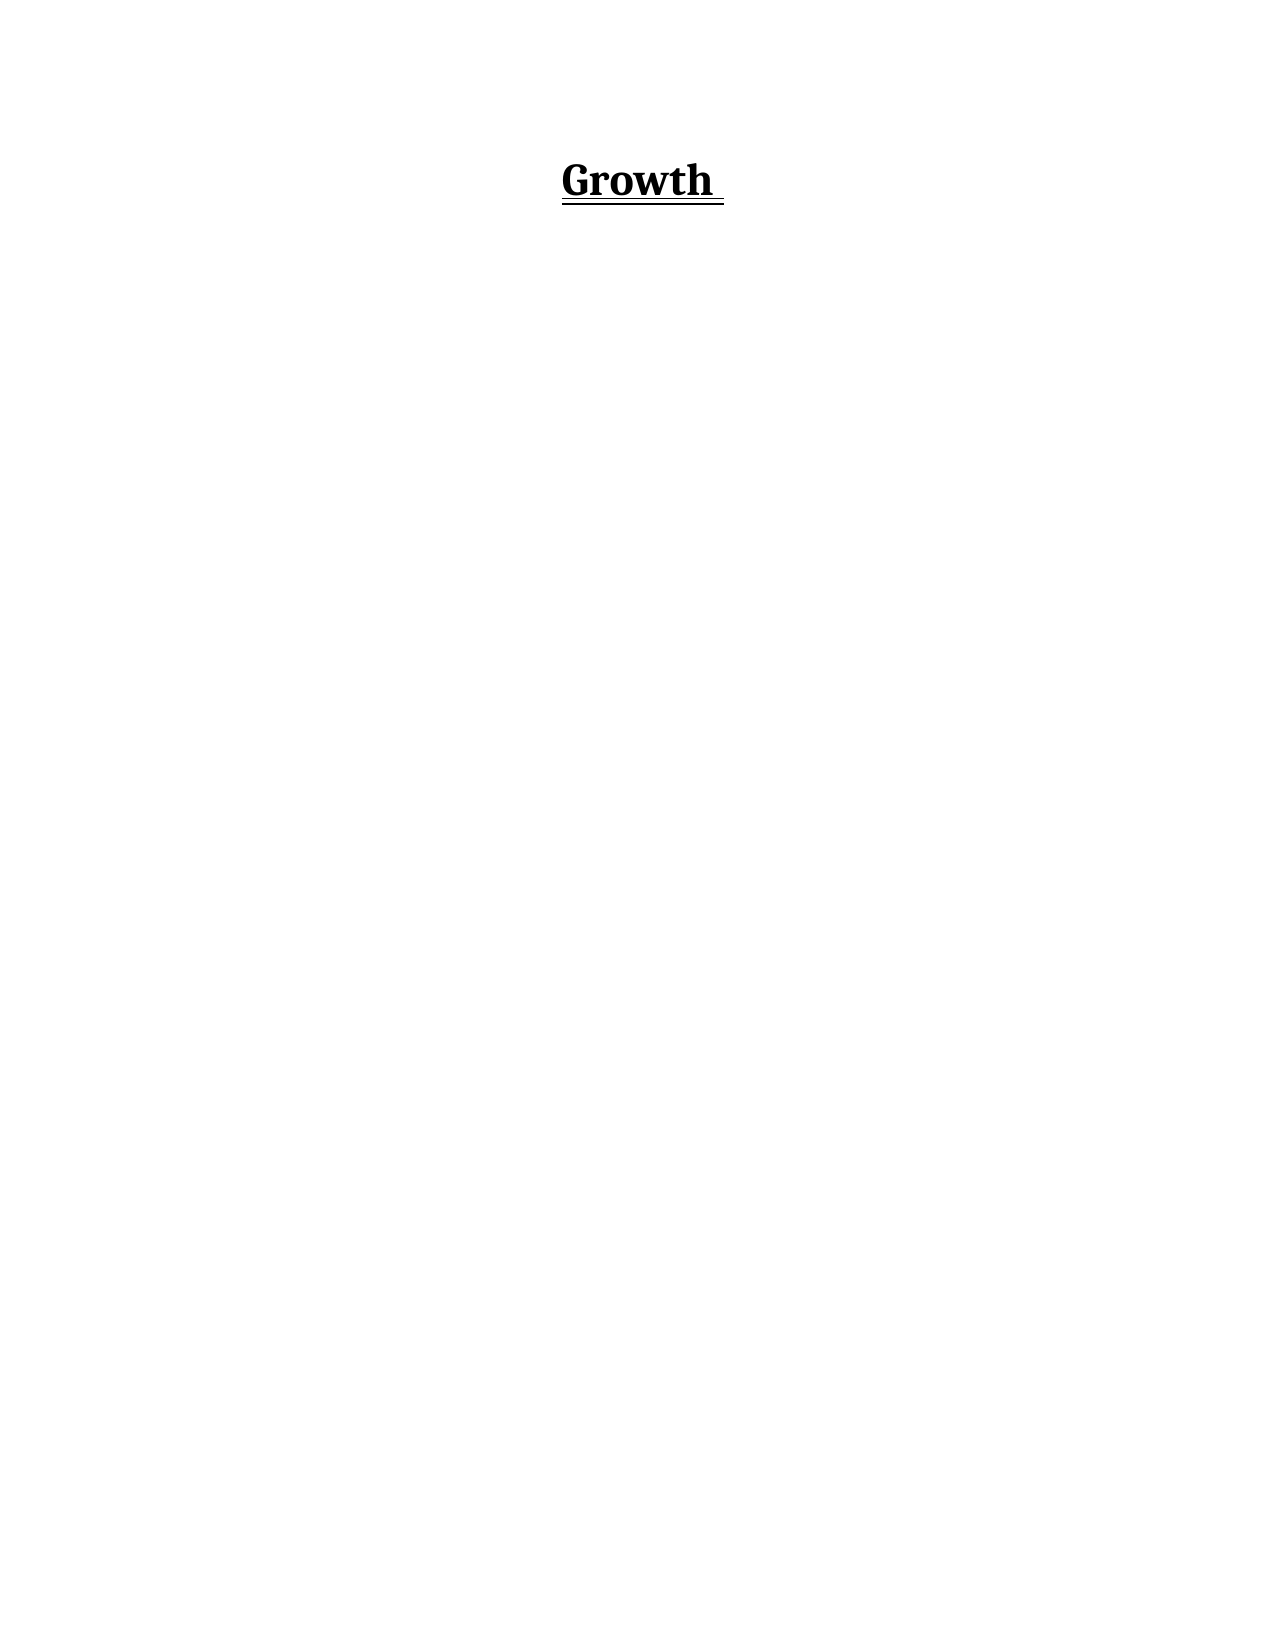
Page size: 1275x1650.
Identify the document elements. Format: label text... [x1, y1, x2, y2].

subtitle Growth [187, 154, 1087, 207]
